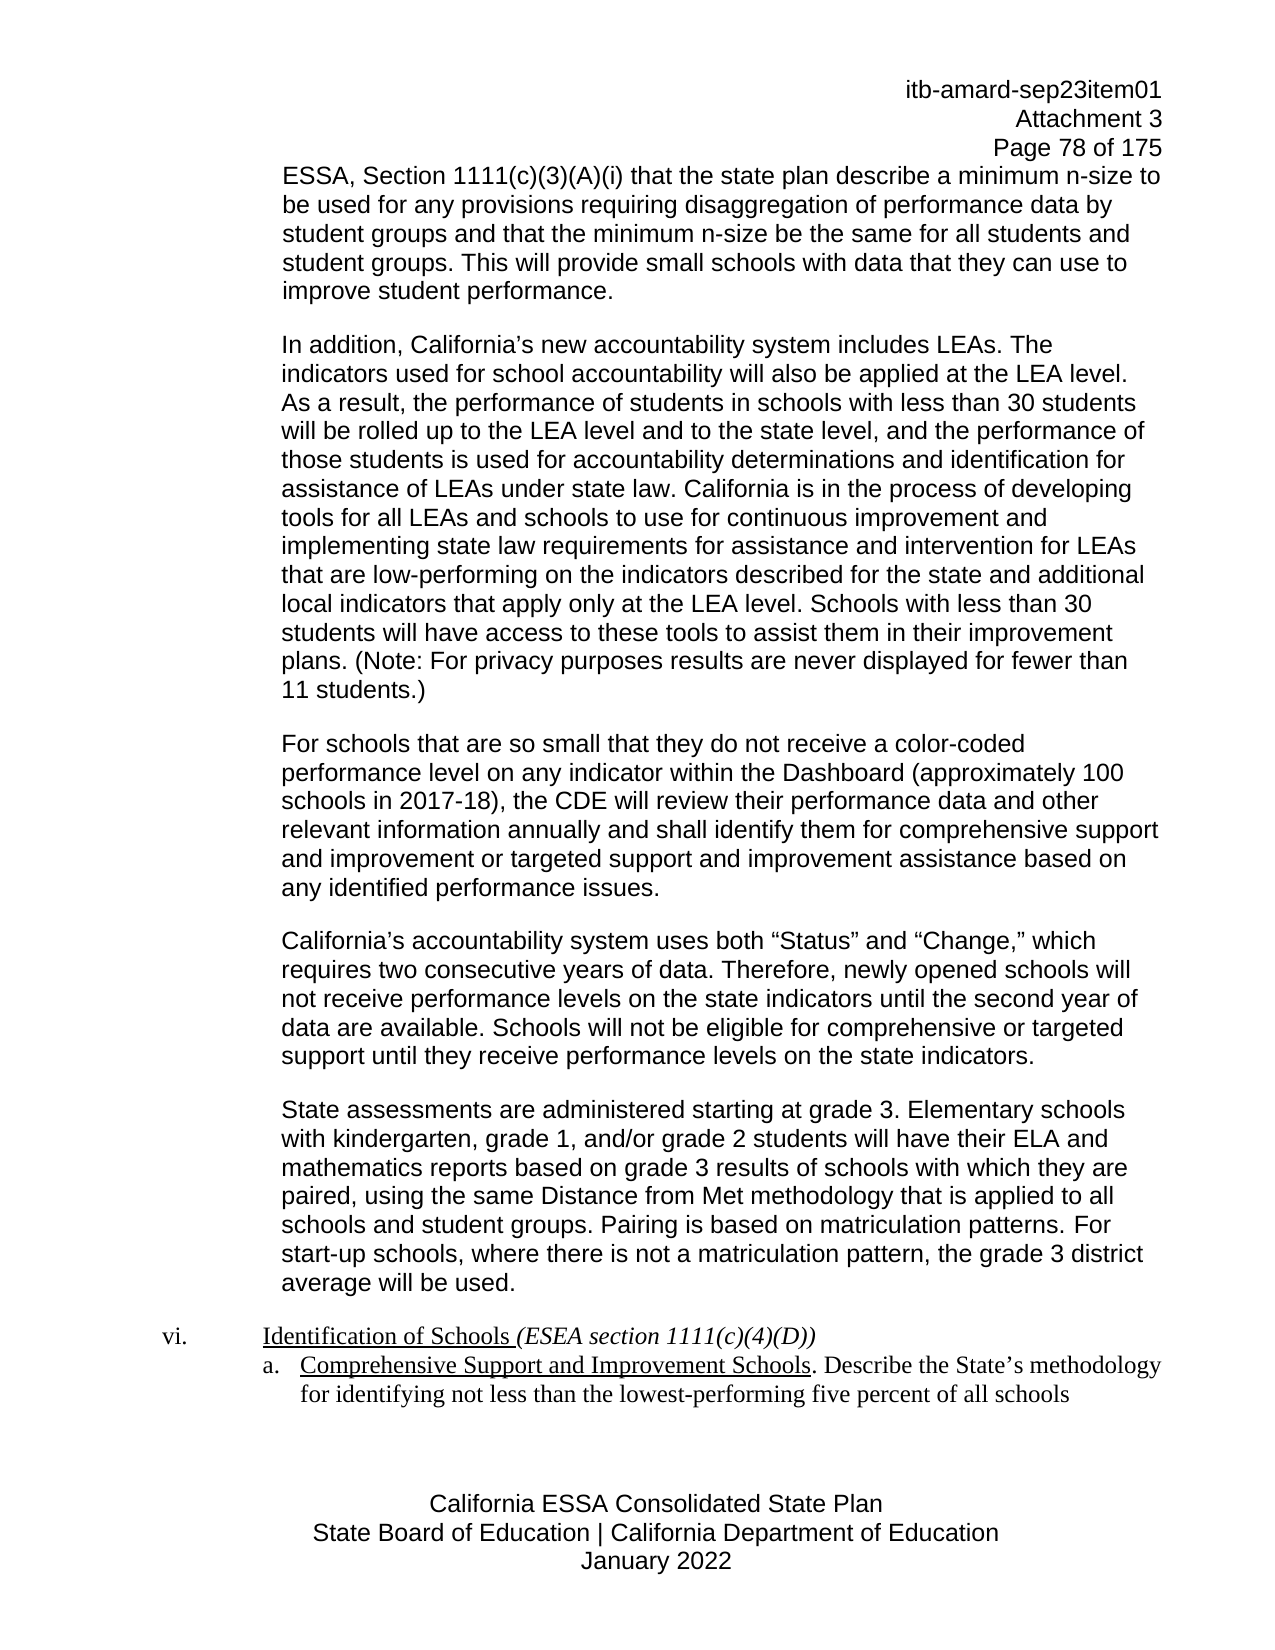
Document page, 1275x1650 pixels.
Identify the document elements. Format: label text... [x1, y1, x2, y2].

text State assessments are administered starting at grade 3. Elementary schools with kindergarten, grade 1, and/or grade 2 students will have their ELA and mathematics reports based on grade 3 results of schools with which they are paired, using the same Distance from Met methodology that is applied to all schools and student groups. Pairing is based on matriculation patterns. For start-up schools, where there is not a matriculation pattern, the grade 3 district average will be used. [281, 1095, 1162, 1296]
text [282, 161, 1162, 305]
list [262, 1350, 1162, 1408]
text For schools that are so small that they do not receive a color-coded performance level on any indicator within the Dashboard (approximately 100 schools in 2017-18), the CDE will review their performance data and other relevant information annually and shall identify them for comprehensive support and improvement or targeted support and improvement assistance based on any identified performance issues. [281, 729, 1162, 901]
text California’s accountability system uses both “Status” and “Change,” which requires two consecutive years of data. Therefore, newly opened schools will not receive performance levels on the state indicators until the second year of data are available. Schools will not be eligible for comprehensive or targeted support until they receive performance levels on the state indicators. [281, 926, 1162, 1070]
list Identification of Schools (ESEA section 1111(c)(4)(D)) [187, 1321, 1162, 1350]
text In addition, California’s new accountability system includes LEAs. The indicators used for school accountability will also be applied at the LEA level. As a result, the performance of students in schools with less than 30 students will be rolled up to the LEA level and to the state level, and the performance of those students is used for accountability determinations and identification for assistance of LEAs under state law. California is in the process of developing tools for all LEAs and schools to use for continuous improvement and implementing state law requirements for assistance and intervention for LEAs that are low-performing on the indicators described for the state and additional local indicators that apply only at the LEA level. Schools with less than 30 students will have access to these tools to assist them in their improvement plans. (Note: For privacy purposes results are never displayed for fewer than 11 students.) [281, 330, 1162, 704]
